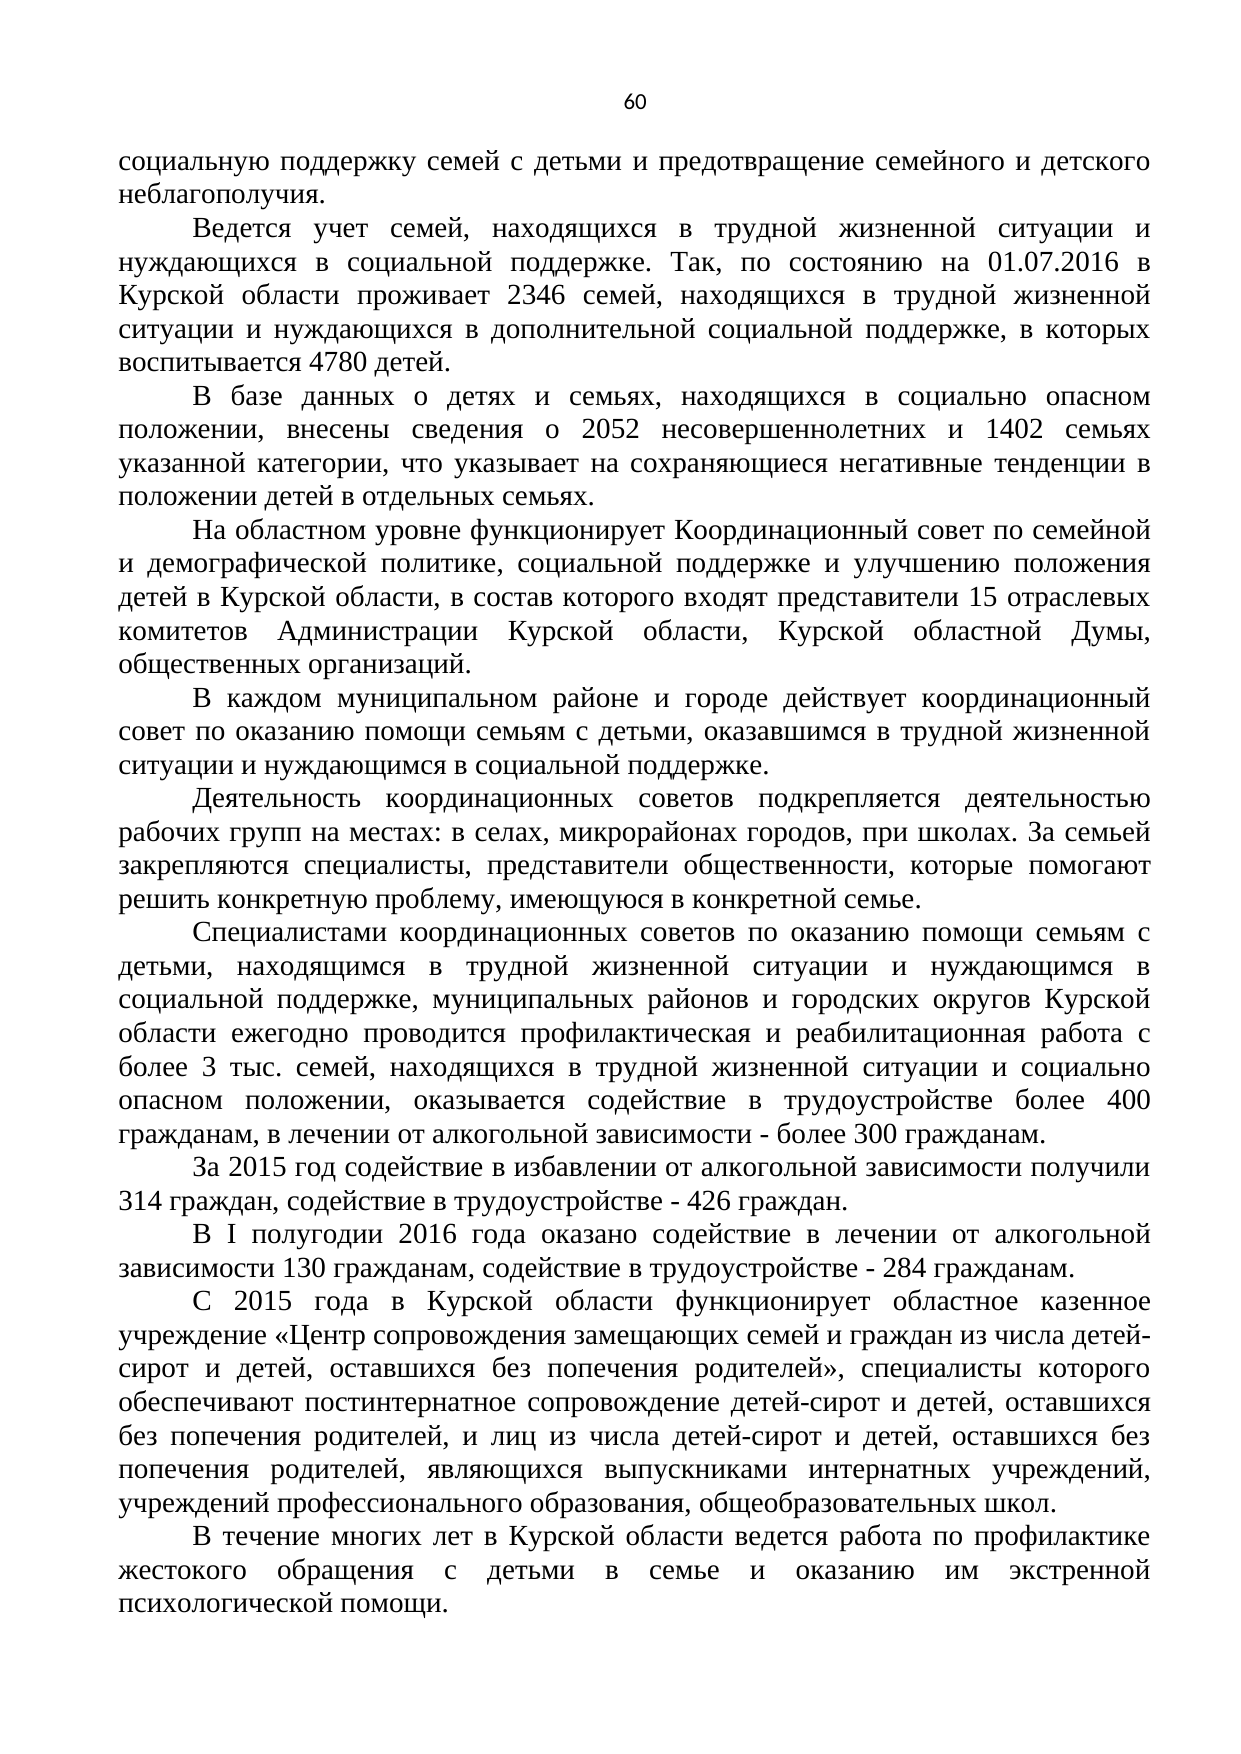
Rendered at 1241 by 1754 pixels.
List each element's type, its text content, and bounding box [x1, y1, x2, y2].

text За 2015 год содействие в избавлении от алкогольной зависимости получили 314 граждан, содействие в трудоустройстве - 426 граждан. [118, 1149, 1152, 1216]
text На областном уровне функционирует Координационный совет по семейной и демографической политике, социальной поддержке и улучшению положения детей в Курской области, в состав которого входят представители 15 отраслевых комитетов Администрации Курской области, Курской областной Думы, общественных организаций. [118, 512, 1152, 680]
text Ведется учет семей, находящихся в трудной жизненной ситуации и нуждающихся в социальной поддержке. Так, по состоянию на 01.07.2016 в Курской области проживает 2346 семей, находящихся в трудной жизненной ситуации и нуждающихся в дополнительной социальной поддержке, в которых воспитывается 4780 детей. [118, 210, 1152, 378]
text В I полугодии 2016 года оказано содействие в лечении от алкогольной зависимости 130 гражданам, содействие в трудоустройстве - 284 гражданам. [118, 1216, 1152, 1283]
text С 2015 года в Курской области функционирует областное казенное учреждение «Центр сопровождения замещающих семей и граждан из числа детей-сирот и детей, оставшихся без попечения родителей», специалисты которого обеспечивают постинтернатное сопровождение детей-сирот и детей, оставшихся без попечения родителей, и лиц из числа детей-сирот и детей, оставшихся без попечения родителей, являющихся выпускниками интернатных учреждений, учреждений профессионального образования, общеобразовательных школ. [118, 1283, 1152, 1518]
text Специалистами координационных советов по оказанию помощи семьям с детьми, находящимся в трудной жизненной ситуации и нуждающимся в социальной поддержке, муниципальных районов и городских округов Курской области ежегодно проводится профилактическая и реабилитационная работа с более 3 тыс. семей, находящихся в трудной жизненной ситуации и социально опасном положении, оказывается содействие в трудоустройстве более 400 гражданам, в лечении от алкогольной зависимости - более 300 гражданам. [118, 914, 1152, 1149]
text Деятельность координационных советов подкрепляется деятельностью рабочих групп на местах: в селах, микрорайонах городов, при школах. За семьей закрепляются специалисты, представители общественности, которые помогают решить конкретную проблему, имеющуюся в конкретной семье. [118, 780, 1152, 914]
text В базе данных о детях и семьях, находящихся в социально опасном положении, внесены сведения о 2052 несовершеннолетних и 1402 семьях указанной категории, что указывает на сохраняющиеся негативные тенденции в положении детей в отдельных семьях. [118, 378, 1152, 512]
text В течение многих лет в Курской области ведется работа по профилактике жестокого обращения с детьми в семье и оказанию им экстренной психологической помощи. [118, 1518, 1152, 1619]
text В каждом муниципальном районе и городе действует координационный совет по оказанию помощи семьям с детьми, оказавшимся в трудной жизненной ситуации и нуждающимся в социальной поддержке. [118, 680, 1152, 780]
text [118, 143, 1152, 210]
